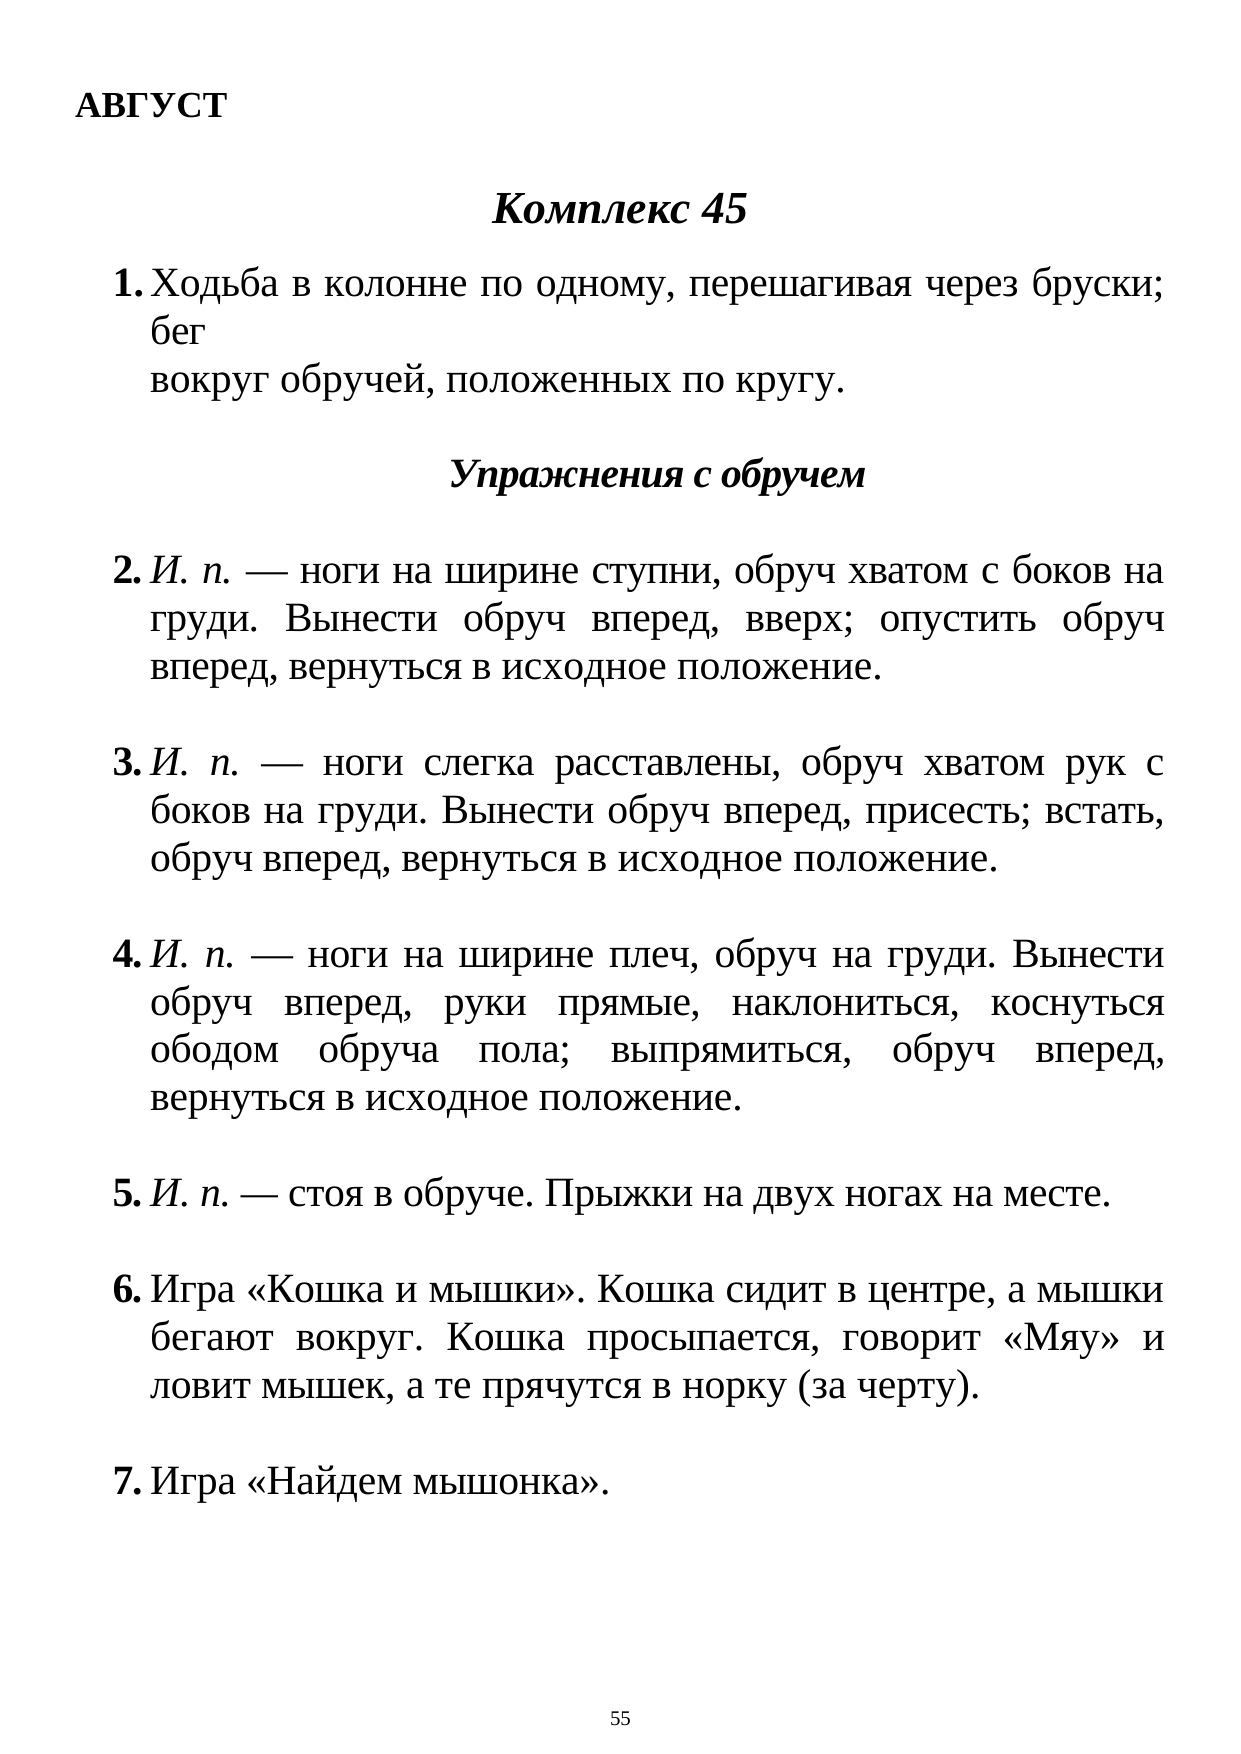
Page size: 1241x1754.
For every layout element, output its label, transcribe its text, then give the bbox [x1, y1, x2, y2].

list Ходьба в колонне по одному, перешагивая через бруски; бег вокруг обручей, положенных по кругу. [112, 257, 1165, 401]
list Игра «Найдем мышонка». [112, 1455, 1165, 1503]
list И. п. — стоя в обруче. Прыжки на двух ногах на месте. [112, 1168, 1165, 1216]
text Комплекс 45 [75, 180, 1165, 233]
text август [75, 75, 1165, 128]
list Игра «Кошка и мышки». Кошка сидит в центре, а мышки бегают вокруг. Кошка просыпается, говорит «Мяу» и ловит мышек, а те прячутся в норку (за черту). [112, 1263, 1165, 1407]
list И. п. — ноги слегка расставлены, обруч хватом рук с боков на груди. Вынести обруч вперед, присесть; встать, обруч вперед, вернуться в исходное положение. [112, 736, 1165, 880]
list И. п. — ноги на ширине плеч, обруч на груди. Вынести обруч вперед, руки прямые, наклониться, коснуться ободом обруча пола; выпрямиться, обруч вперед, вернуться в исходное положение. [112, 928, 1165, 1120]
text Упражнения с обручем [150, 449, 1165, 497]
list И. п. — ноги на ширине ступни, обруч хватом с боков на груди. Вынести обруч вперед, вверх; опустить обруч вперед, вернуться в исходное положение. [112, 545, 1165, 688]
